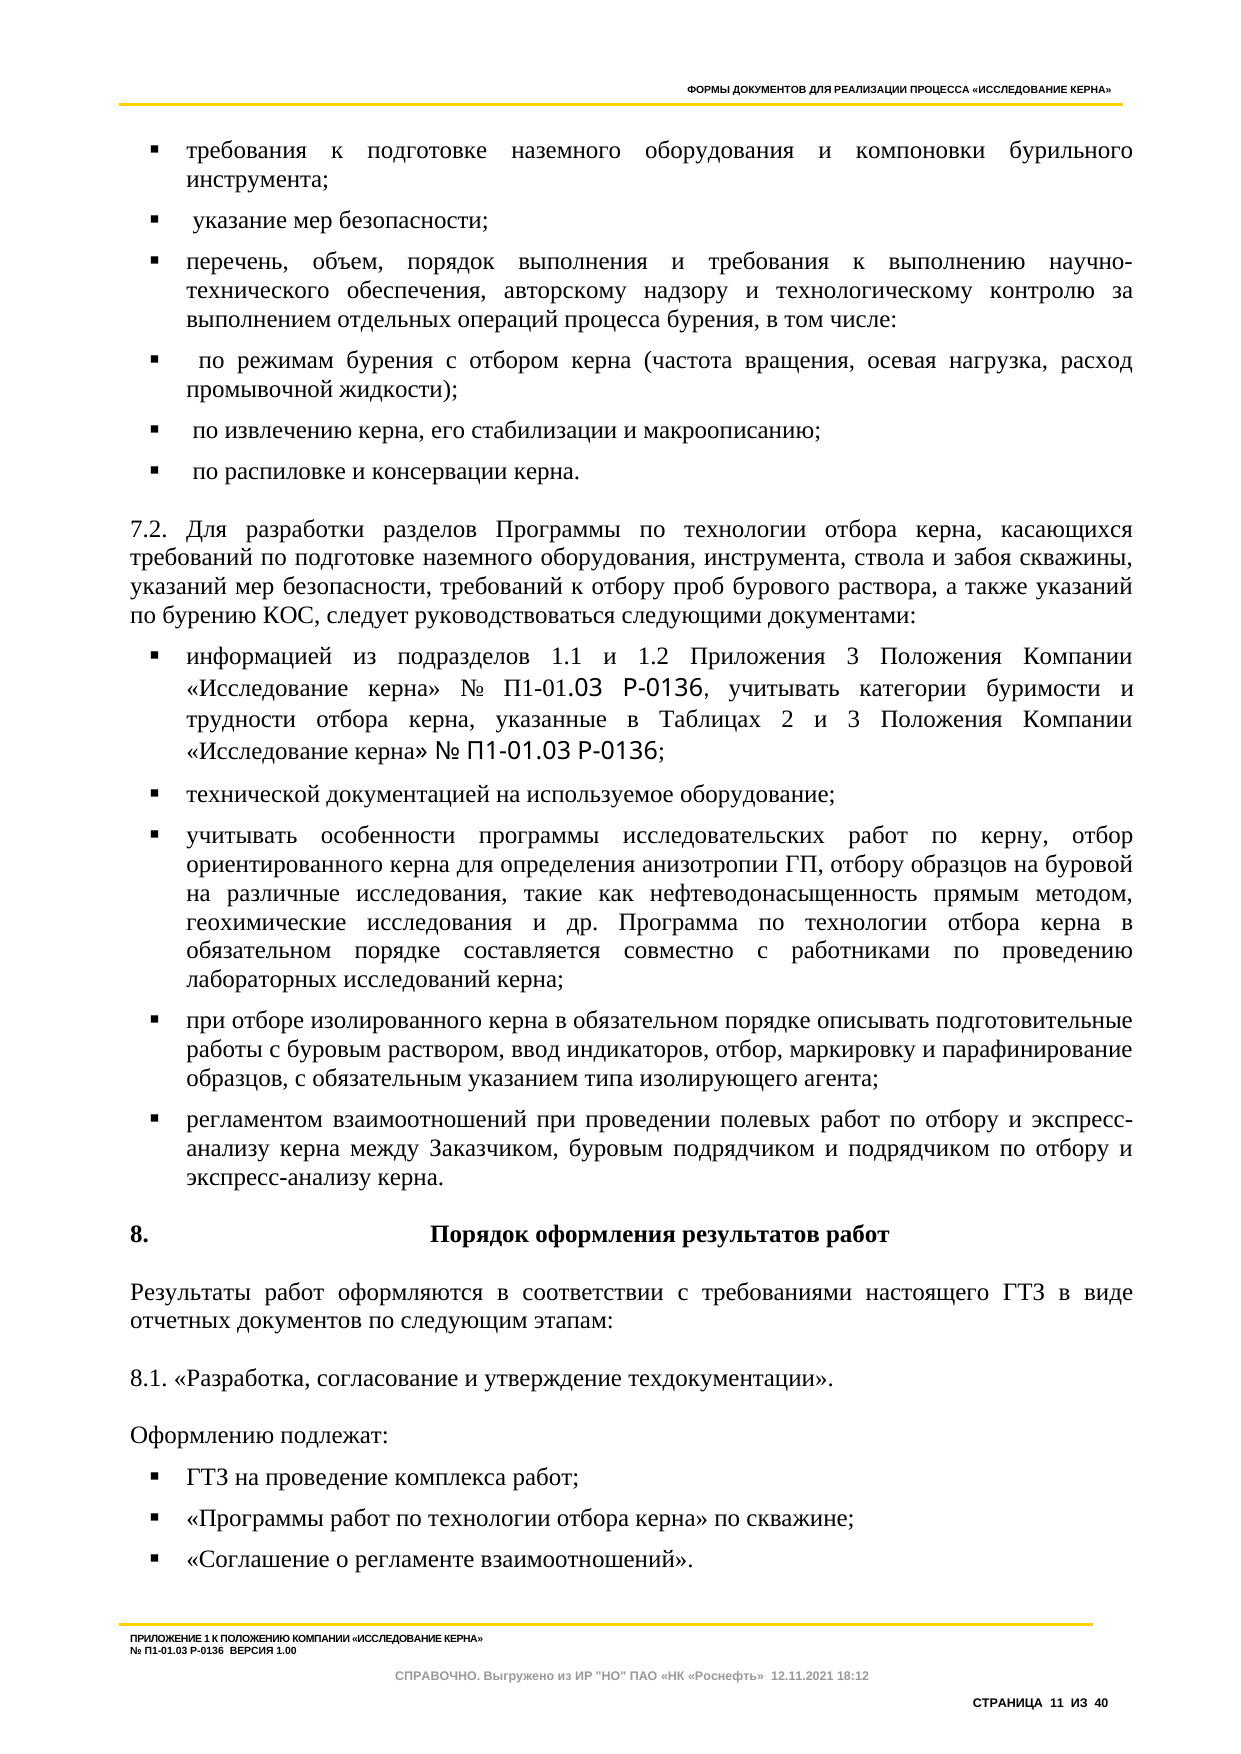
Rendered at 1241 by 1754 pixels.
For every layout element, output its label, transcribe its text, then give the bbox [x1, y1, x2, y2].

list по извлечению керна, его стабилизации и макроописанию; [149, 415, 1134, 444]
list Порядок оформления результатов работ [130, 1219, 1134, 1248]
list информацией из подразделов 1.1 и 1.2 Приложения 3 Положения Компании «Исследование керна» № П1-01.03 Р-0136, учитывать категории буримости и трудности отбора керна, указанные в Таблицах 2 и 3 Положения Компании «Исследование керна» № П1-01.03 Р-0136; [149, 641, 1134, 767]
list «Соглашение о регламенте взаимоотношений». [149, 1544, 1134, 1573]
list при отборе изолированного керна в обязательном порядке описывать подготовительные работы с буровым раствором, ввод индикаторов, отбор, маркировку и парафинирование образцов, с обязательным указанием типа изолирующего агента; [149, 1006, 1134, 1092]
list по режимам бурения с отбором керна (частота вращения, осевая нагрузка, расход промывочной жидкости); [149, 345, 1134, 402]
list 7.2. Для разработки разделов Программы по технологии отбора керна, касающихся требований по подготовке наземного оборудования, инструмента, ствола и забоя скважины, указаний мер безопасности, требований к отбору проб бурового раствора, а также указаний по бурению КОС, следует руководствоваться следующими документами: [130, 514, 1134, 629]
list Результаты работ оформляются в соответствии с требованиями настоящего ГТЗ в виде отчетных документов по следующим этапам: [130, 1277, 1134, 1334]
list «Программы работ по технологии отбора керна» по скважине; [149, 1503, 1134, 1532]
list требования к подготовке наземного оборудования и компоновки бурильного инструмента; [149, 135, 1134, 192]
list технической документацией на используемое оборудование; [149, 779, 1134, 808]
list регламентом взаимоотношений при проведении полевых работ по отбору и экспресс-анализу керна между Заказчиком, буровым подрядчиком и подрядчиком по отбору и экспресс-анализу керна. [149, 1104, 1134, 1191]
list Оформлению подлежат: [130, 1421, 1134, 1449]
list 8.1. «Разработка, согласование и утверждение техдокументации». [130, 1363, 1134, 1392]
list ГТЗ на проведение комплекса работ; [149, 1462, 1134, 1491]
list учитывать особенности программы исследовательских работ по керну, отбор ориентированного керна для определения анизотропии ГП, отбору образцов на буровой на различные исследования, такие как нефтеводонасыщенность прямым методом, геохимические исследования и др. Программа по технологии отбора керна в обязательном порядке составляется совместно с работниками по проведению лабораторных исследований керна; [149, 821, 1134, 993]
list указание мер безопасности; [149, 205, 1134, 234]
list перечень, объем, порядок выполнения и требования к выполнению научно-технического обеспечения, авторскому надзору и технологическому контролю за выполнением отдельных операций процесса бурения, в том числе: [149, 246, 1134, 332]
list по распиловке и консервации керна. [149, 456, 1134, 485]
